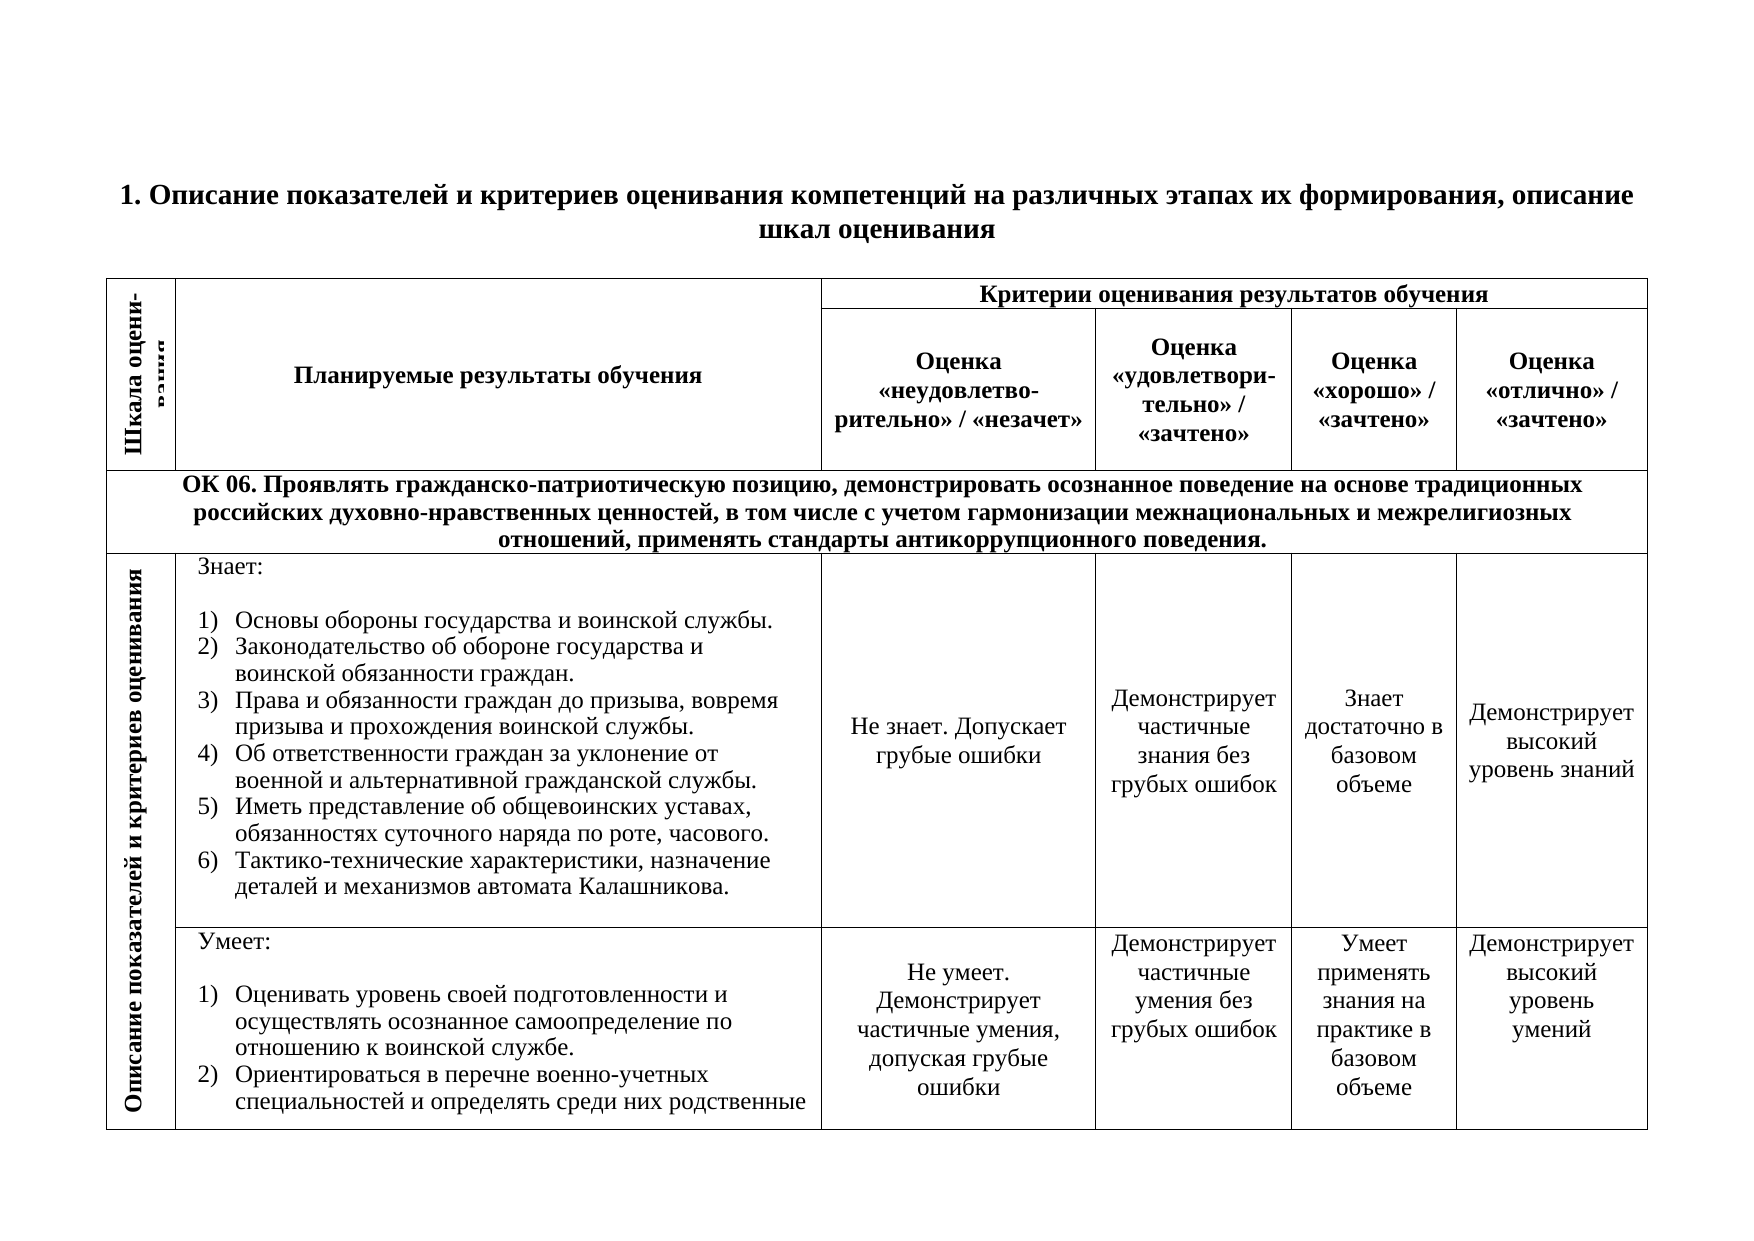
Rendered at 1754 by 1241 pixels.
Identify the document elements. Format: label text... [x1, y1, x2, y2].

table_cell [1457, 928, 1647, 1129]
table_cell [822, 928, 1095, 1129]
table_cell Оценка «удовлетворительно» / «зачтено» [1096, 309, 1291, 470]
text 1. Описание показателей и критериев оценивания компетенций на различных этапах их формирования, описание шкал оценивания [118, 177, 1636, 244]
table_cell Оценка «неудовлетворительно» / «незачет» [822, 309, 1095, 470]
table_cell Оценка «отлично» / «зачтено» [1457, 309, 1647, 470]
table_cell Демонстрирует частичные знания без грубых ошибок [1096, 554, 1291, 927]
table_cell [1096, 928, 1291, 1129]
table_cell Оценка «хорошо» / «зачтено» [1292, 309, 1456, 470]
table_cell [176, 928, 821, 1129]
table_header Шкала оценивания [107, 279, 175, 470]
table_cell Описание показателей и критериев оценивания компетенций ОК-3 [107, 554, 175, 1129]
table_cell Не знает. Допускает грубые ошибки [822, 554, 1095, 927]
table_cell Знает: Основы обороны государства и воинской службы. Законодательство об обороне государства и воинской обязанности граждан. Права и обязанности граждан до призыва, вовремя призыва и прохождения воинской службы. Об ответственности граждан за уклонение от военной и альтернативной гражданской службы. Иметь представление об общевоинских уставах, обязанностях суточного наряда по роте, часового. Тактико-технические характеристики, назначение деталей и механизмов автомата Калашникова. [176, 554, 821, 927]
table_header Планируемые результаты обучения [176, 279, 821, 470]
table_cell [1292, 928, 1456, 1129]
table_cell Демонстрирует высокий уровень знаний [1457, 554, 1647, 927]
table_cell Знает достаточно в базовом объеме [1292, 554, 1456, 927]
table_cell ОК 06. Проявлять гражданско-патриотическую позицию, демонстрировать осознанное поведение на основе традиционных российских духовно-нравственных ценностей, в том числе с учетом гармонизации межнациональных и межрелигиозных отношений, применять стандарты антикоррупционного поведения. [107, 471, 1647, 552]
table_header Критерии оценивания результатов обучения [822, 279, 1647, 308]
